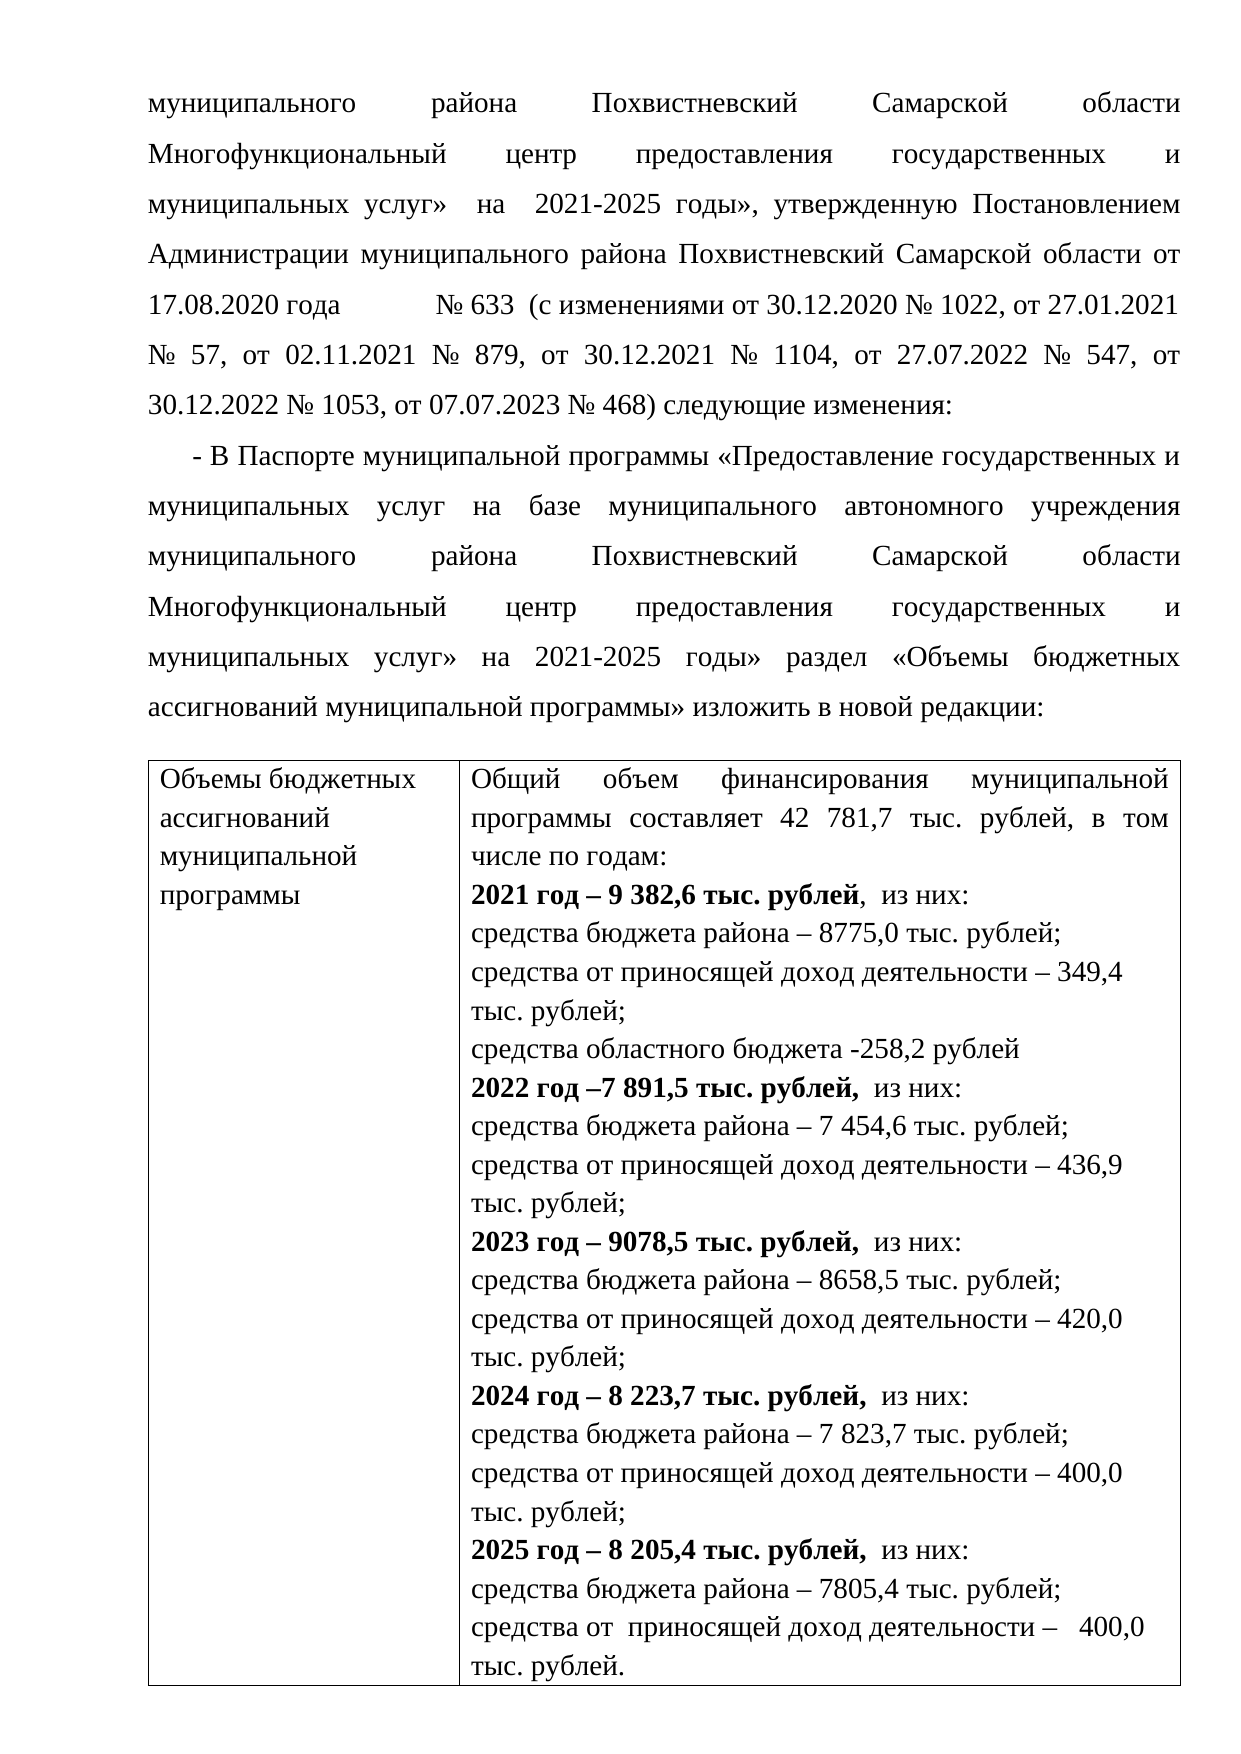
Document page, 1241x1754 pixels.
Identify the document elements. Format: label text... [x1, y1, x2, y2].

table_header Общий объем финансирования муниципальной программы составляет 42 781,7 тыс. рублей, в том числе по годам: 2021 год – 9 382,6 тыс. рублей, из них: средства бюджета района – 8775,0 тыс. рублей; средства от приносящей доход деятельности – 349,4 тыс. рублей; средства областного бюджета -258,2 рублей 2022 год –7 891,5 тыс. рублей, из них: средства бюджета района – 7 454,6 тыс. рублей; средства от приносящей доход деятельности – 436,9 тыс. рублей; 2023 год – 9078,5 тыс. рублей, из них: средства бюджета района – 8658,5 тыс. рублей; средства от приносящей доход деятельности – 420,0 тыс. рублей; 2024 год – 8 223,7 тыс. рублей, из них: средства бюджета района – 7 823,7 тыс. рублей; средства от приносящей доход деятельности – 400,0 тыс. рублей; 2025 год – 8 205,4 тыс. рублей, из них: средства бюджета района – 7805,4 тыс. рублей; средства от приносящей доход деятельности – 400,0 тыс. рублей. [460, 761, 1180, 1685]
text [148, 86, 1181, 421]
table_header Объемы бюджетных ассигнований муниципальной программы [149, 761, 459, 1685]
text - В Паспорте муниципальной программы «Предоставление государственных и муниципальных услуг на базе муниципального автономного учреждения муниципального района Похвистневский Самарской области Многофункциональный центр предоставления государственных и муниципальных услуг» на 2021-2025 годы» раздел «Объемы бюджетных ассигнований муниципальной программы» изложить в новой редакции: [148, 438, 1181, 723]
